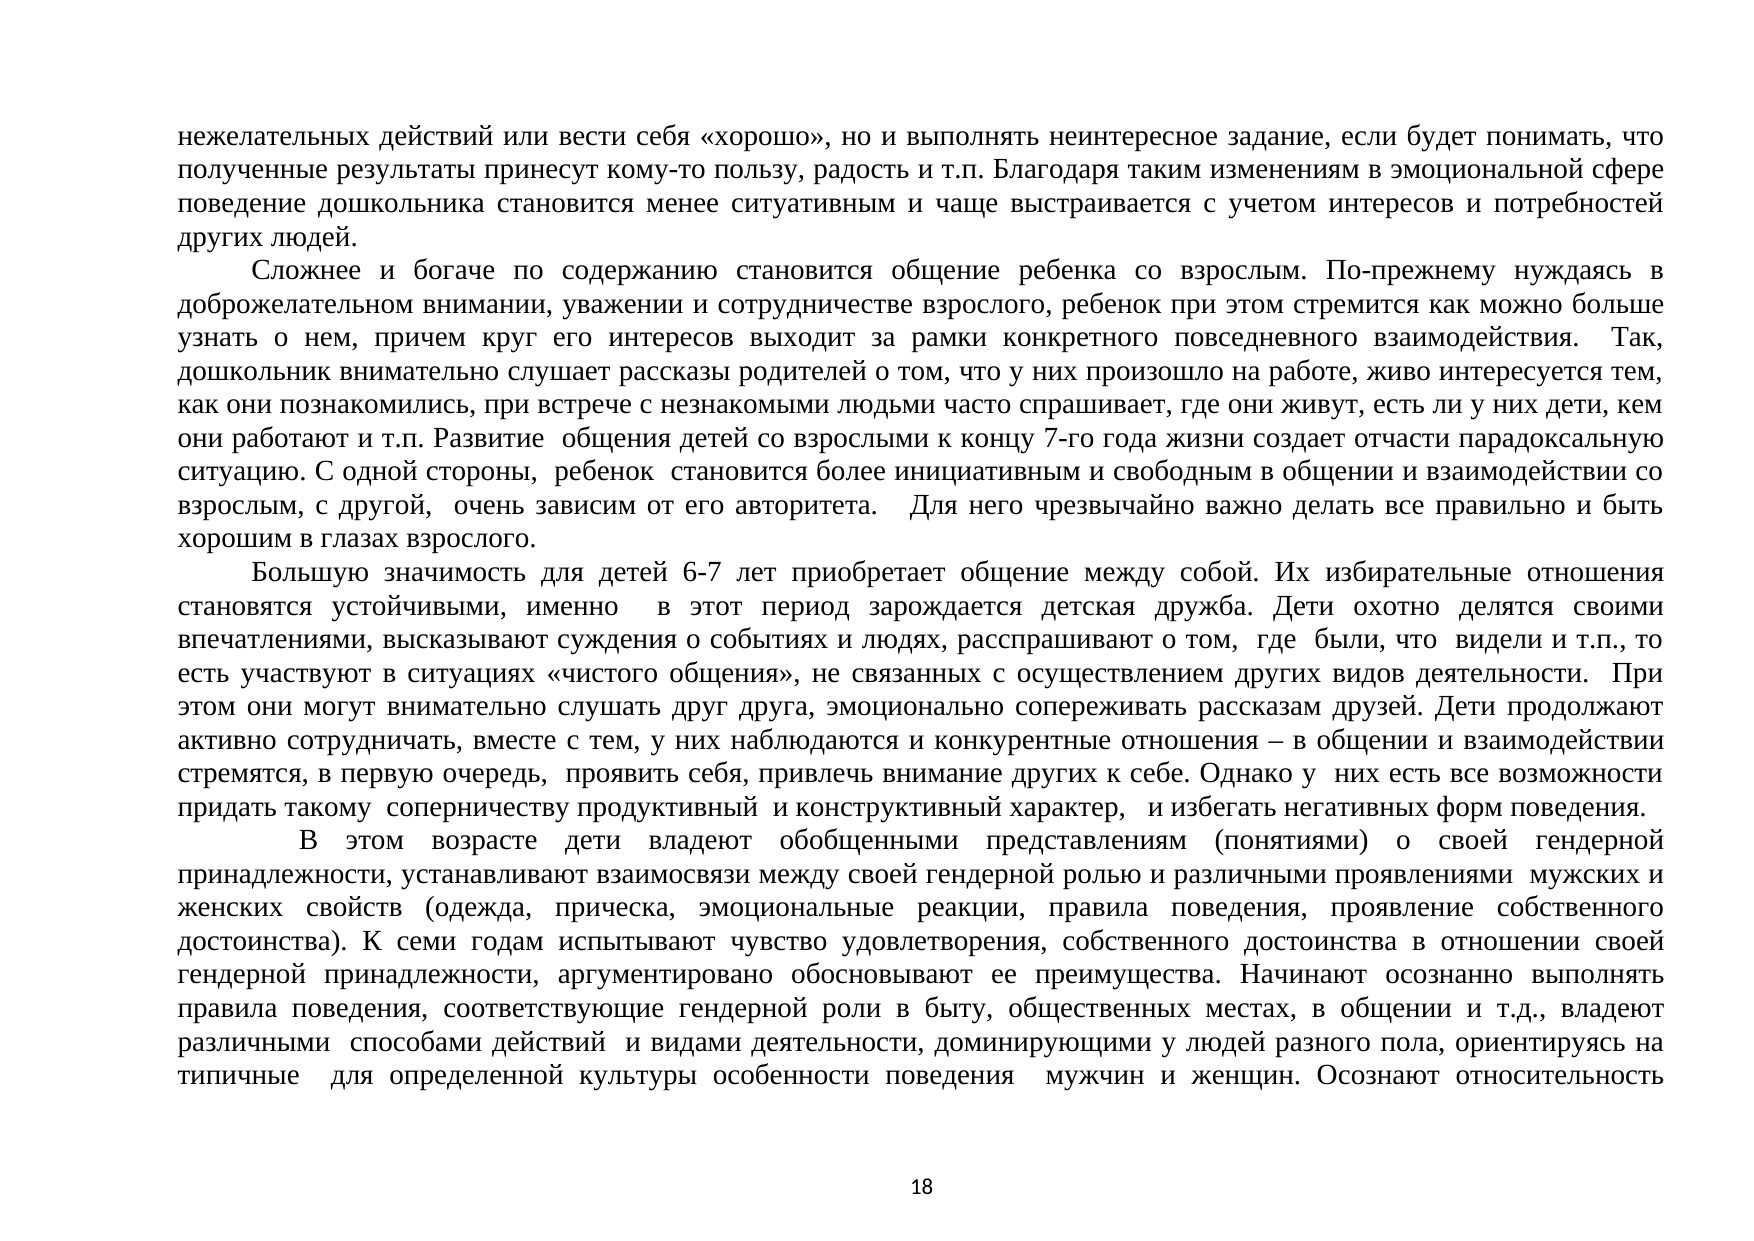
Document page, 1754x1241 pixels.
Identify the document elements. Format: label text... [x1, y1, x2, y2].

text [177, 118, 1665, 252]
text Сложнее и богаче по содержанию становится общение ребенка со взрослым. По-прежнему нуждаясь в доброжелательном внимании, уважении и сотрудничестве взрослого, ребенок при этом стремится как можно больше узнать о нем, причем круг его интересов выходит за рамки конкретного повседневного взаимодействия. Так, дошкольник внимательно слушает рассказы родителей о том, что у них произошло на работе, живо интересуется тем, как они познакомились, при встрече с незнакомыми людьми часто спрашивает, где они живут, есть ли у них дети, кем они работают и т.п. Развитие общения детей со взрослыми к концу 7-го года жизни создает отчасти парадоксальную ситуацию. С одной стороны, ребенок становится более инициативным и свободным в общении и взаимодействии со взрослым, с другой, очень зависим от его авторитета. Для него чрезвычайно важно делать все правильно и быть хорошим в глазах взрослого. [177, 252, 1665, 554]
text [177, 822, 1665, 1091]
text Большую значимость для детей 6-7 лет приобретает общение между собой. Их избирательные отношения становятся устойчивыми, именно в этот период зарождается детская дружба. Дети охотно делятся своими впечатлениями, высказывают суждения о событиях и людях, расспрашивают о том, где были, что видели и т.п., то есть участвуют в ситуациях «чистого общения», не связанных с осуществлением других видов деятельности. При этом они могут внимательно слушать друг друга, эмоционально сопереживать рассказам друзей. Дети продолжают активно сотрудничать, вместе с тем, у них наблюдаются и конкурентные отношения – в общении и взаимодействии стремятся, в первую очередь, проявить себя, привлечь внимание других к себе. Однако у них есть все возможности придать такому соперничеству продуктивный и конструктивный характер, и избегать негативных форм поведения. [177, 554, 1665, 822]
